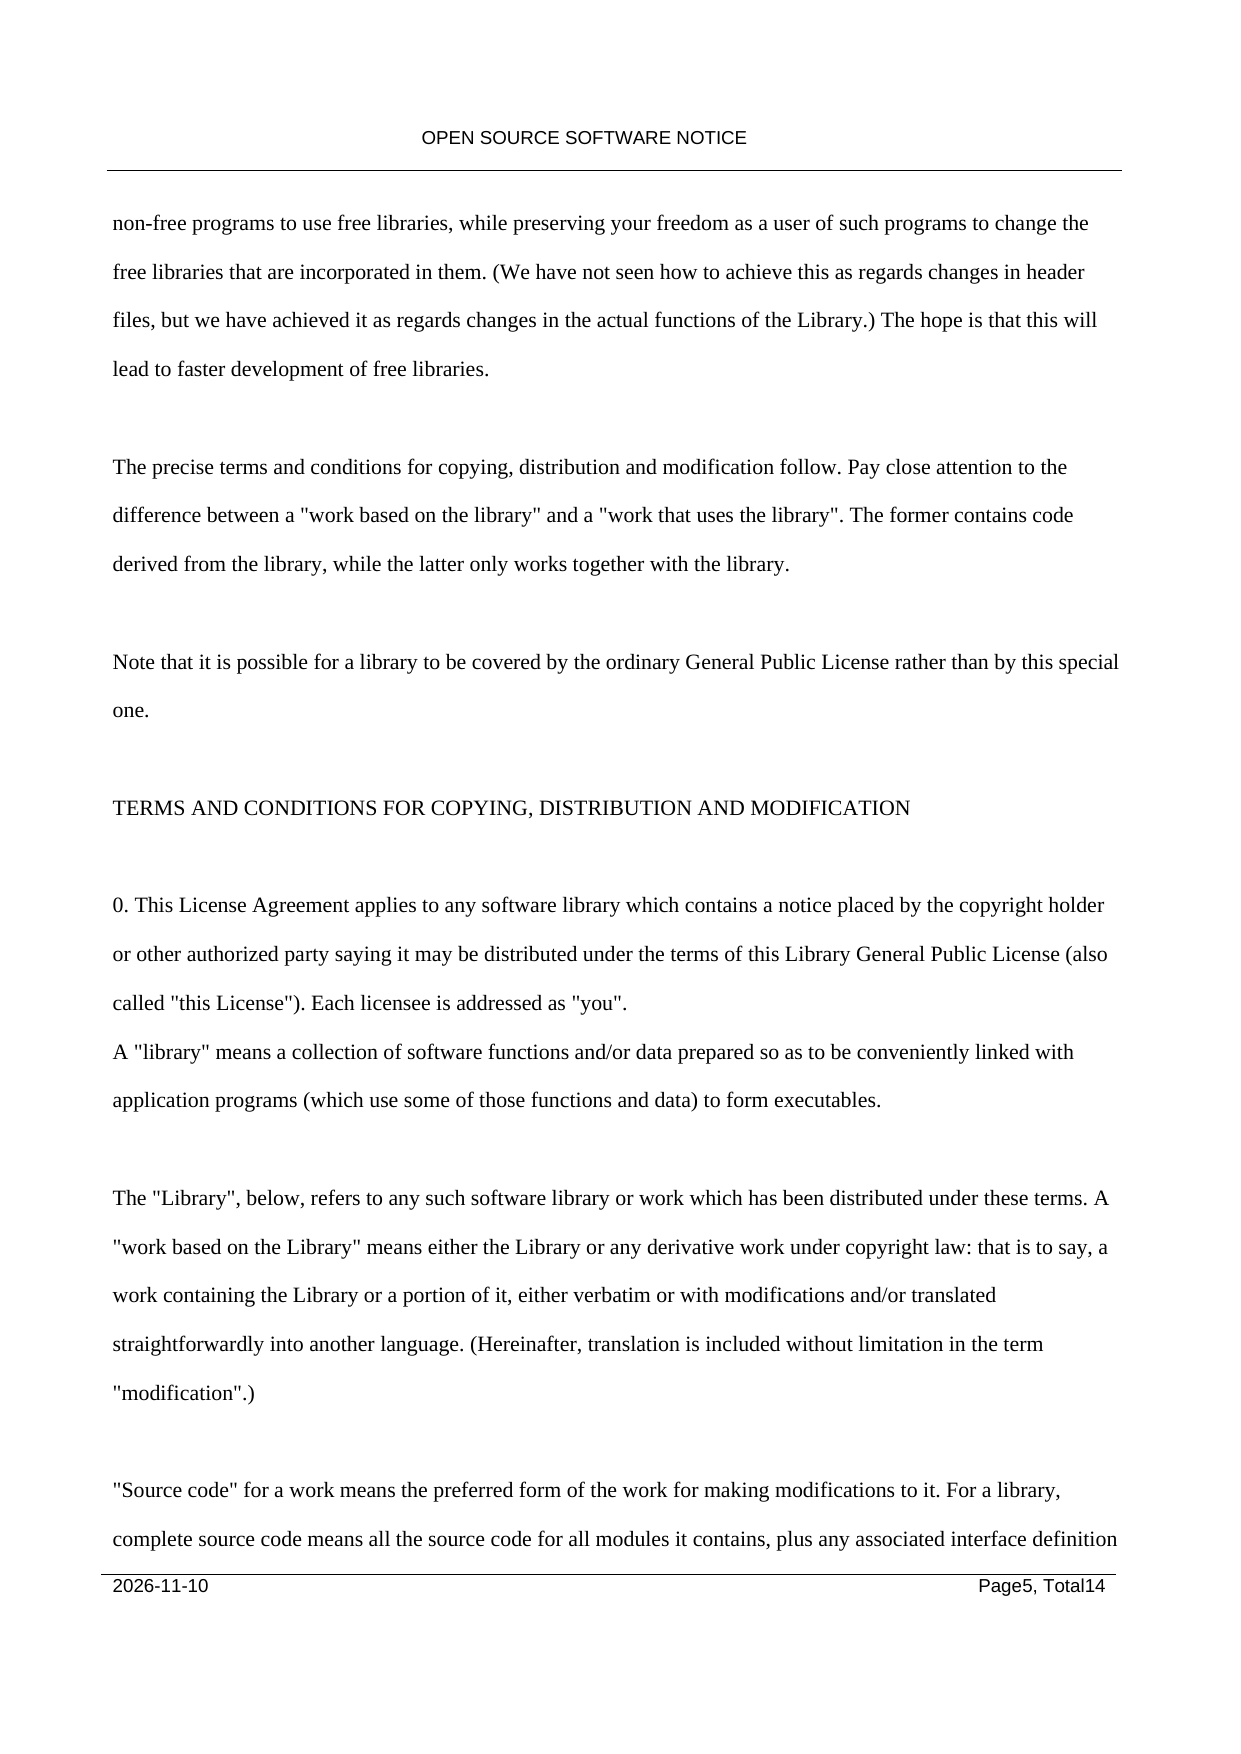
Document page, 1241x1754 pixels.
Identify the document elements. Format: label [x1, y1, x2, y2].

text [112, 206, 1128, 1555]
